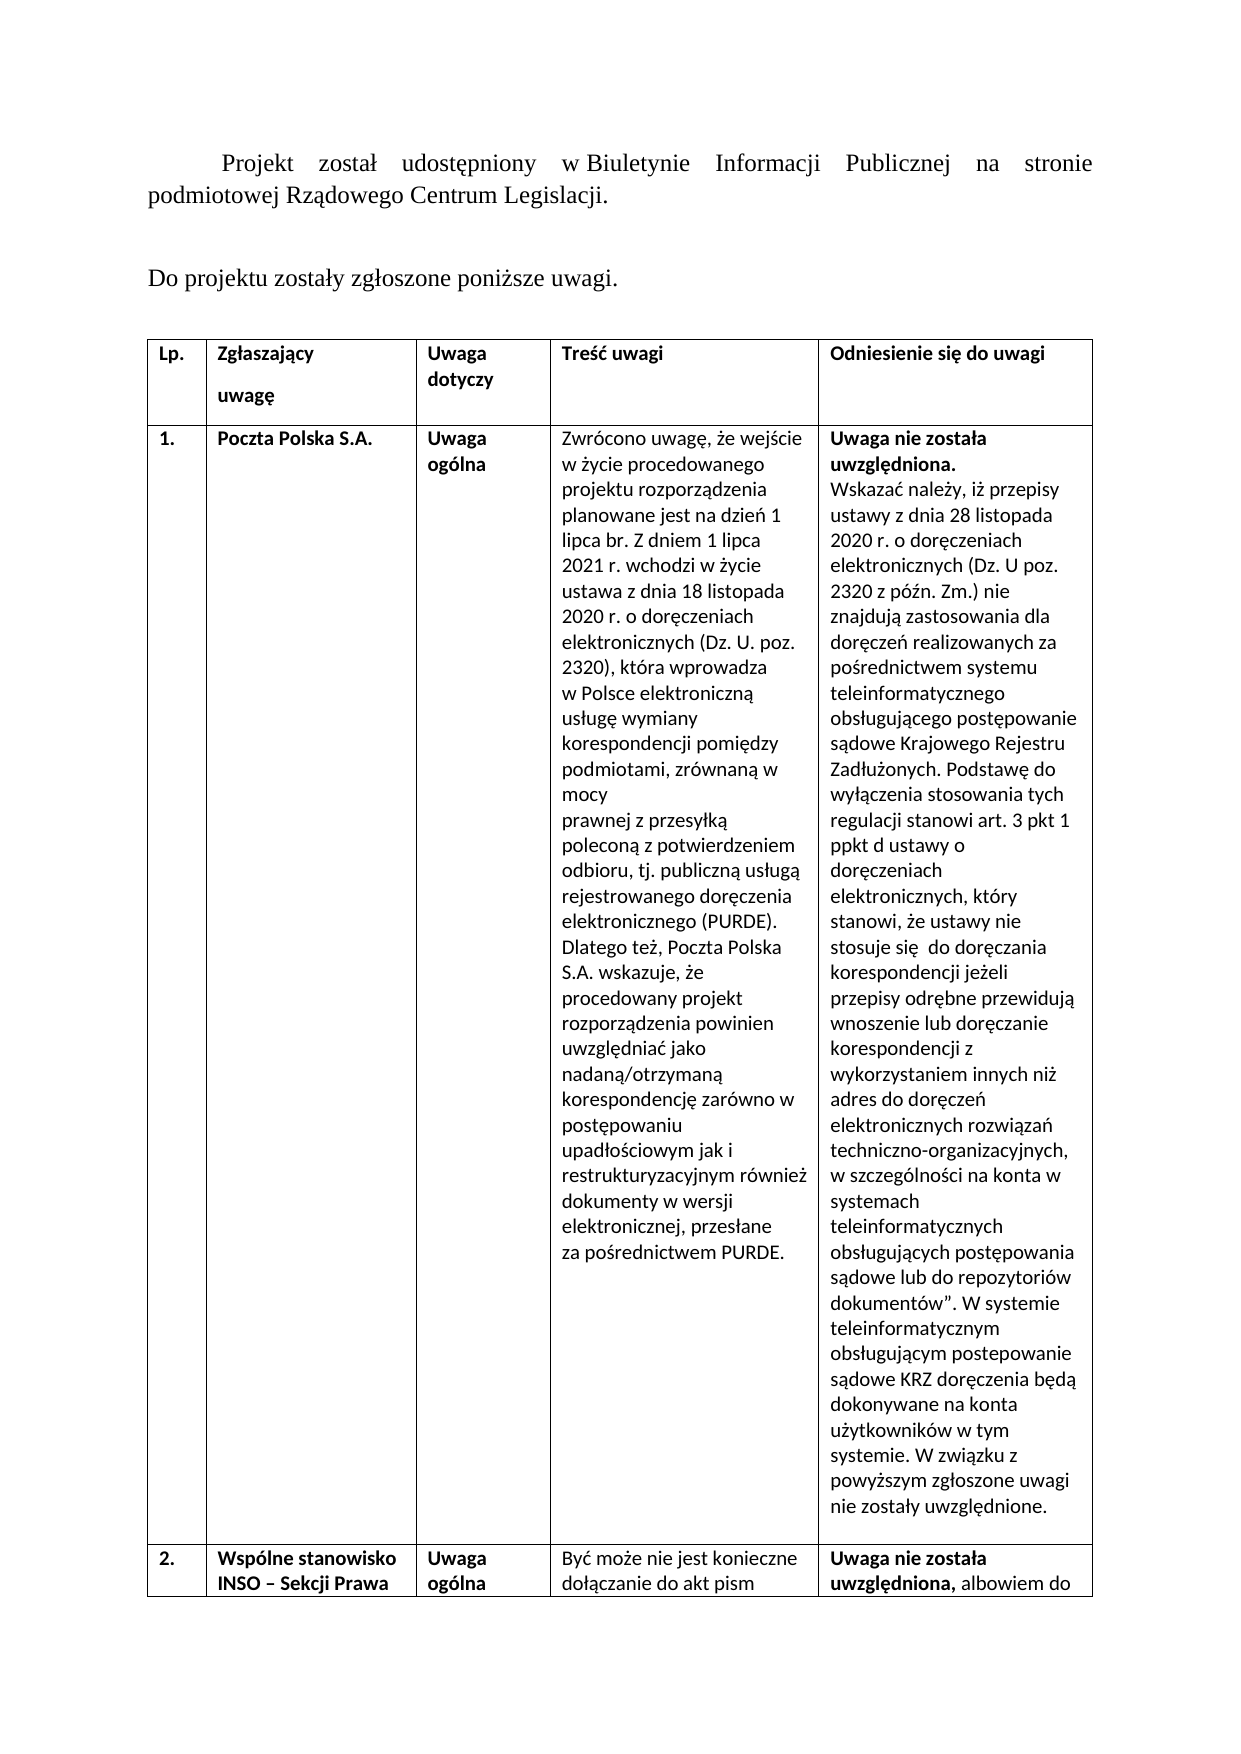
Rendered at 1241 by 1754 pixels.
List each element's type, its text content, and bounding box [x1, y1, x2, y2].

table_header Uwaga dotyczy [417, 340, 550, 424]
table_header Odniesienie się do uwagi [819, 340, 1092, 424]
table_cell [819, 1545, 1092, 1596]
table_cell Uwaga nie została uwzględniona. Wskazać należy, iż przepisy ustawy z dnia 28 listopada 2020 r. o doręczeniach elektronicznych (Dz. U poz. 2320 z późn. Zm.) nie znajdują zastosowania dla doręczeń realizowanych za pośrednictwem systemu teleinformatycznego obsługującego postępowanie sądowe Krajowego Rejestru Zadłużonych. Podstawę do wyłączenia stosowania tych regulacji stanowi art. 3 pkt 1 ppkt d ustawy o doręczeniach elektronicznych, który stanowi, że ustawy nie stosuje się do doręczania korespondencji jeżeli przepisy odrębne przewidują wnoszenie lub doręczanie korespondencji z wykorzystaniem innych niż adres do doręczeń elektronicznych rozwiązań techniczno-organizacyjnych, w szczególności na konta w systemach teleinformatycznych obsługujących postępowania sądowe lub do repozytoriów dokumentów”. W systemie teleinformatycznym obsługującym postepowanie sądowe KRZ doręczenia będą dokonywane na konta użytkowników w tym systemie. W związku z powyższym zgłoszone uwagi nie zostały uwzględnione. [819, 426, 1092, 1544]
table_cell Poczta Polska S.A. [207, 426, 416, 1544]
table_cell 1. [148, 426, 206, 1544]
table_cell Zwrócono uwagę, że wejście w życie procedowanego projektu rozporządzenia planowane jest na dzień 1 lipca br. Z dniem 1 lipca 2021 r. wchodzi w życie ustawa z dnia 18 listopada 2020 r. o doręczeniach elektronicznych (Dz. U. poz. 2320), która wprowadza w Polsce elektroniczną usługę wymiany korespondencji pomiędzy podmiotami, zrównaną w mocy prawnej z przesyłką poleconą z potwierdzeniem odbioru, tj. publiczną usługą rejestrowanego doręczenia elektronicznego (PURDE). Dlatego też, Poczta Polska S.A. wskazuje, że procedowany projekt rozporządzenia powinien uwzględniać jako nadaną/otrzymaną korespondencję zarówno w postępowaniu upadłościowym jak i restrukturyzacyjnym również dokumenty w wersji elektronicznej, przesłane za pośrednictwem PURDE. [551, 426, 818, 1544]
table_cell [207, 1545, 416, 1596]
table_cell Uwaga ogólna [417, 1545, 550, 1596]
table_cell 2. [148, 1545, 206, 1596]
table_cell Uwaga ogólna [417, 426, 550, 1544]
text Projekt został udostępniony w Biuletynie Informacji Publicznej na stronie podmiotowej Rządowego Centrum Legislacji. [148, 148, 1093, 209]
table_header Treść uwagi [551, 340, 818, 424]
text Do projektu zostały zgłoszone poniższe uwagi. [148, 263, 1093, 292]
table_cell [551, 1545, 818, 1596]
table_header Lp. [148, 340, 206, 424]
table_header Zgłaszający uwagę [207, 340, 416, 424]
